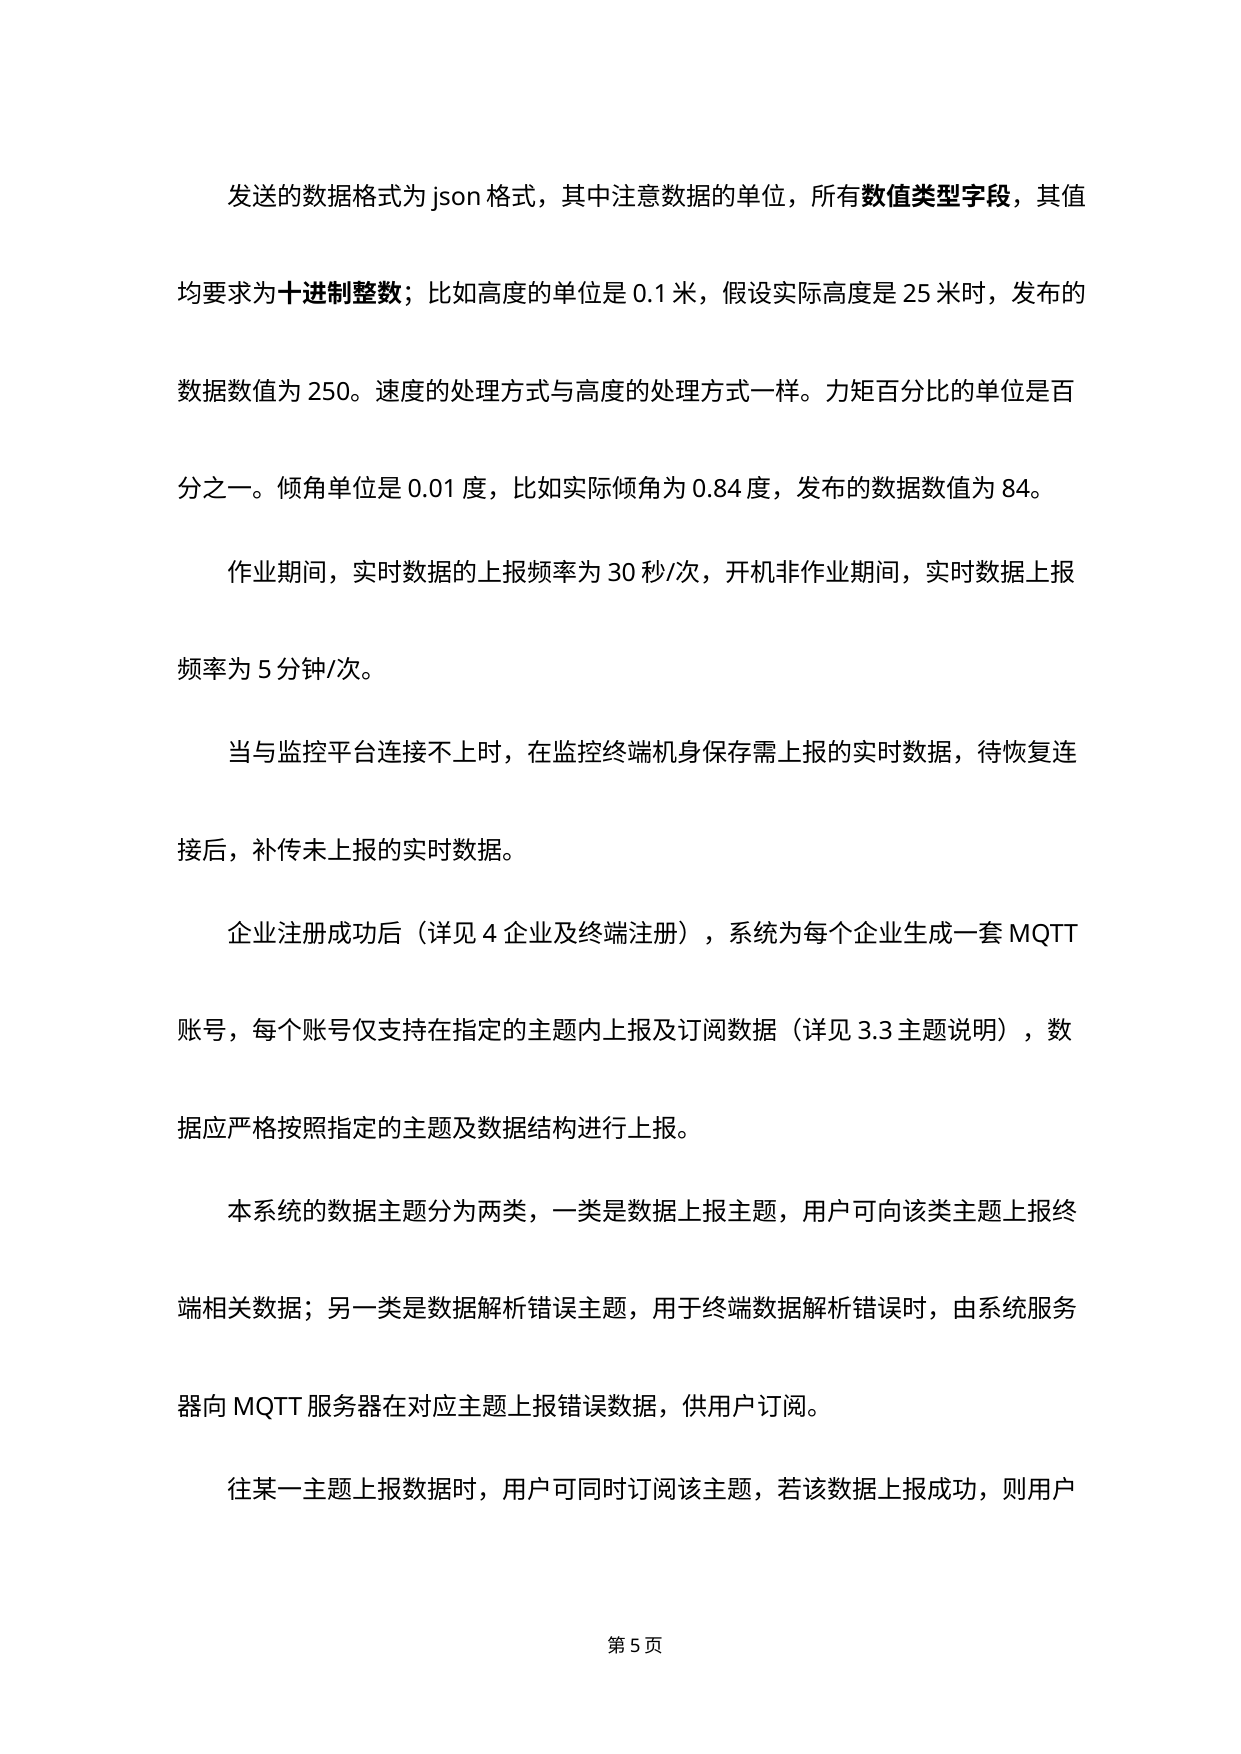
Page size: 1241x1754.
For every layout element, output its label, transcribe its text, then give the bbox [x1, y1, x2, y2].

text 企业注册成功后（详见4 企业及终端注册），系统为每个企业生成一套MQTT账号，每个账号仅支持在指定的主题内上报及订阅数据（详见3.3主题说明），数据应严格按照指定的主题及数据结构进行上报。 [177, 899, 1092, 1159]
text 当与监控平台连接不上时，在监控终端机身保存需上报的实时数据，待恢复连接后，补传未上报的实时数据。 [177, 718, 1092, 881]
text 本系统的数据主题分为两类，一类是数据上报主题，用户可向该类主题上报终端相关数据；另一类是数据解析错误主题，用于终端数据解析错误时，由系统服务器向MQTT服务器在对应主题上报错误数据，供用户订阅。 [177, 1177, 1092, 1437]
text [177, 1455, 1092, 1520]
text 发送的数据格式为json格式，其中注意数据的单位，所有数值类型字段，其值均要求为十进制整数；比如高度的单位是0.1米，假设实际高度是25米时，发布的数据数值为250。速度的处理方式与高度的处理方式一样。力矩百分比的单位是百分之一。倾角单位是0.01度，比如实际倾角为0.84度，发布的数据数值为84。 [177, 162, 1092, 519]
text 作业期间，实时数据的上报频率为30秒/次，开机非作业期间，实时数据上报频率为5分钟/次。 [177, 538, 1092, 700]
